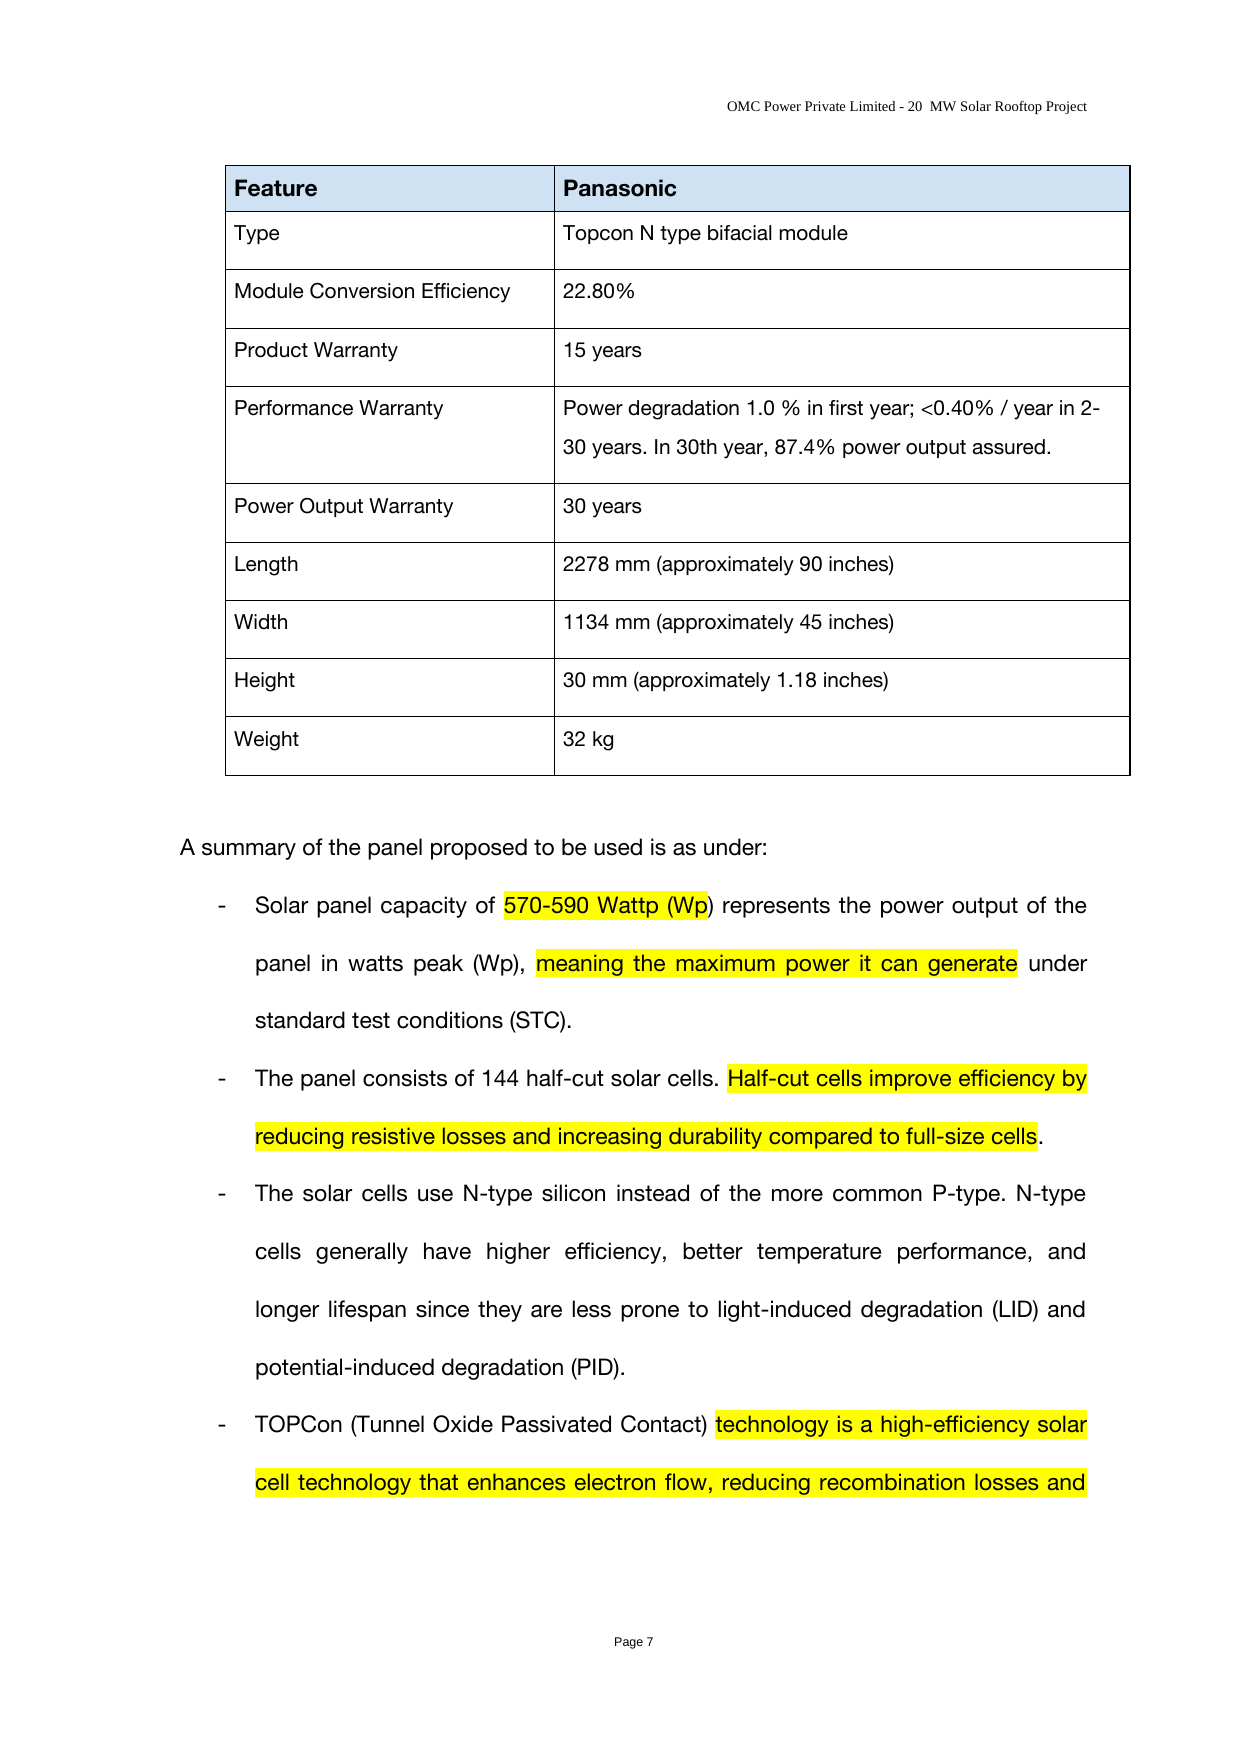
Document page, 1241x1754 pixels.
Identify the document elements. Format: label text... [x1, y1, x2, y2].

table_cell Type [226, 212, 554, 269]
table_cell 32 kg [555, 717, 1129, 774]
table_cell 30 years [555, 484, 1129, 542]
table_cell 2278 mm (approximately 90 inches) [555, 543, 1129, 600]
table_cell Weight [226, 717, 554, 774]
table_cell 15 years [555, 329, 1129, 386]
table_cell 22.80% [555, 270, 1129, 327]
table_cell Width [226, 601, 554, 658]
table_cell Topcon N type bifacial module [555, 212, 1129, 269]
table_cell Height [226, 659, 554, 716]
text A summary of the panel proposed to be used is as under: [180, 833, 1087, 862]
table_cell Power Output Warranty [226, 484, 554, 542]
table_cell Power degradation 1.0 % in first year; <0.40% / year in 2-30 years. In 30th year, 87.4% power output assured. [555, 387, 1129, 483]
list The solar cells use N-type silicon instead of the more common P-type. N-type cells generally have higher efficiency, better temperature performance, and longer lifespan since they are less prone to light-induced degradation (LID) and potential-induced degradation (PID). [217, 1179, 1087, 1381]
table_cell 1134 mm (approximately 45 inches) [555, 601, 1129, 658]
table_cell Product Warranty [226, 329, 554, 386]
table_cell Performance Warranty [226, 387, 554, 483]
table_header Panasonic [555, 166, 1129, 211]
table_header Feature [226, 166, 554, 211]
list The panel consists of 144 half-cut solar cells. Half-cut cells improve efficiency by reducing resistive losses and increasing durability compared to full-size cells. [217, 1064, 1087, 1151]
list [217, 1410, 1087, 1497]
list Solar panel capacity of 570-590 Wattp (Wp) represents the power output of the panel in watts peak (Wp), meaning the maximum power it can generate under standard test conditions (STC). [217, 891, 1087, 1035]
table_cell Length [226, 543, 554, 600]
table_cell 30 mm (approximately 1.18 inches) [555, 659, 1129, 716]
table_cell Module Conversion Efficiency [226, 270, 554, 327]
